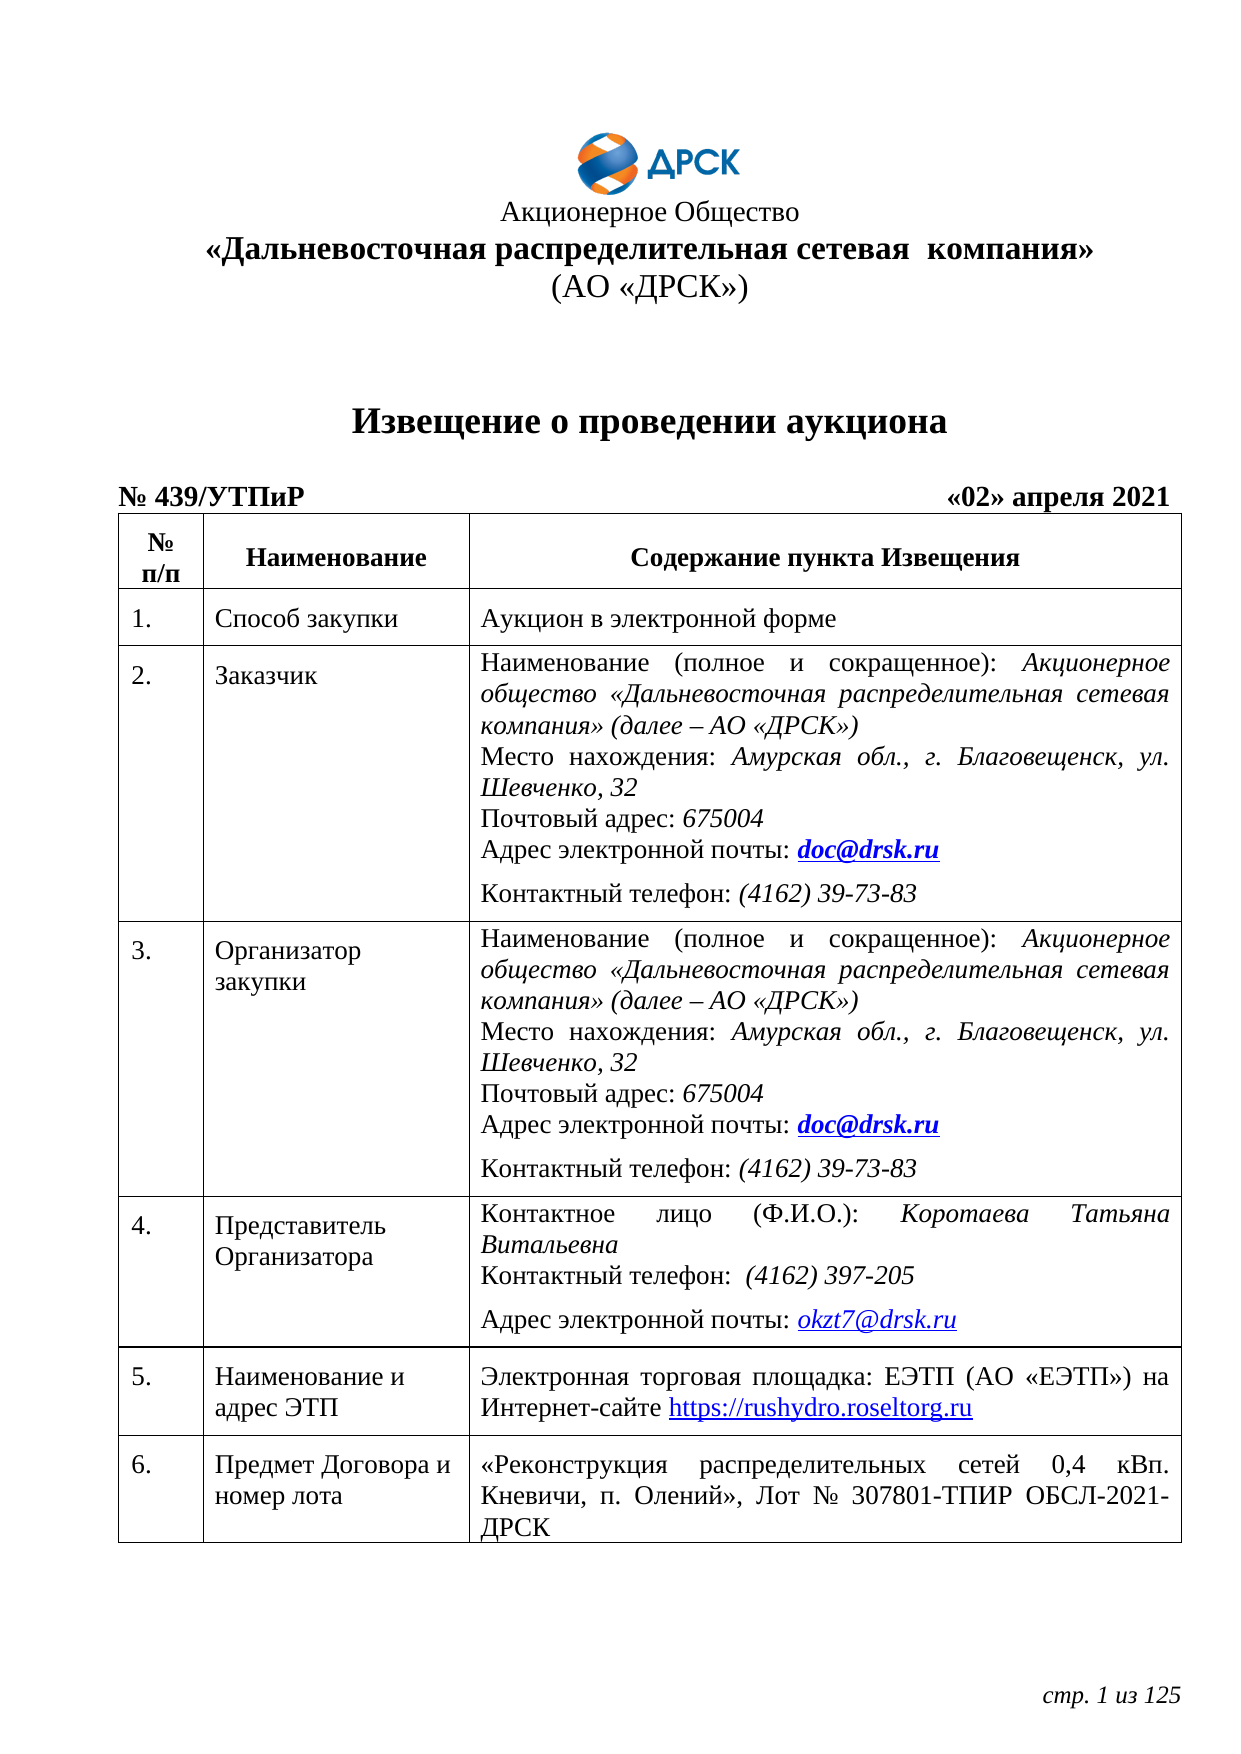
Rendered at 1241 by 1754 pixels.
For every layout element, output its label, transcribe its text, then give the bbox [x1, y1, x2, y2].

table_cell [119, 1436, 203, 1542]
table_cell Организатор закупки [204, 922, 469, 1196]
text «Дальневосточная распределительная сетевая компания» [118, 228, 1181, 266]
table_cell Наименование и адрес ЭТП [204, 1348, 469, 1435]
table_cell Заказчик [204, 646, 469, 921]
table_header № п/п [119, 514, 203, 588]
table_cell Способ закупки [204, 589, 469, 645]
table_cell Электронная торговая площадка: ЕЭТП (АО «ЕЭТП») на Интернет-сайте https://rushydro.roseltorg.ru [470, 1348, 1181, 1435]
table_cell «Реконструкция распределительных сетей 0,4 кВп. Кневичи, п. Олений», Лот № 307801-ТПИР ОБСЛ-2021-ДРСК [470, 1436, 1181, 1542]
table_cell [119, 589, 203, 645]
text Акционерное Общество [118, 194, 1181, 228]
table_cell [119, 646, 203, 921]
table_cell Наименование (полное и сокращенное): Акционерное общество «Дальневосточная распределительная сетевая компания» (далее – АО «ДРСК») Место нахождения: Амурская обл., г. Благовещенск, ул. Шевченко, 32 Почтовый адрес: 675004 Адрес электронной почты: doc@drsk.ru Контактный телефон: (4162) 39-73-83 [470, 646, 1181, 921]
table_cell Аукцион в электронной форме [470, 589, 1181, 645]
table_cell [119, 922, 203, 1196]
text Извещение о проведении аукциона [118, 398, 1181, 441]
table_header Наименование [204, 514, 469, 588]
picture [574, 130, 752, 195]
table_header Содержание пункта Извещения [470, 514, 1181, 588]
text № 439/УТПиР «02» апреля 2021 [118, 479, 1181, 512]
table_cell Контактное лицо (Ф.И.О.): Коротаева Татьяна Витальевна Контактный телефон: (4162) 397-205 Адрес электронной почты: okzt7@drsk.ru [470, 1197, 1181, 1346]
table_cell Предмет Договора и номер лота [204, 1436, 469, 1542]
table_cell [119, 1197, 203, 1346]
table_cell Представитель Организатора [204, 1197, 469, 1346]
table_cell [119, 1348, 203, 1435]
table_cell Наименование (полное и сокращенное): Акционерное общество «Дальневосточная распределительная сетевая компания» (далее – АО «ДРСК») Место нахождения: Амурская обл., г. Благовещенск, ул. Шевченко, 32 Почтовый адрес: 675004 Адрес электронной почты: doc@drsk.ru Контактный телефон: (4162) 39-73-83 [470, 922, 1181, 1196]
text (АО «ДРСК») [118, 266, 1181, 304]
